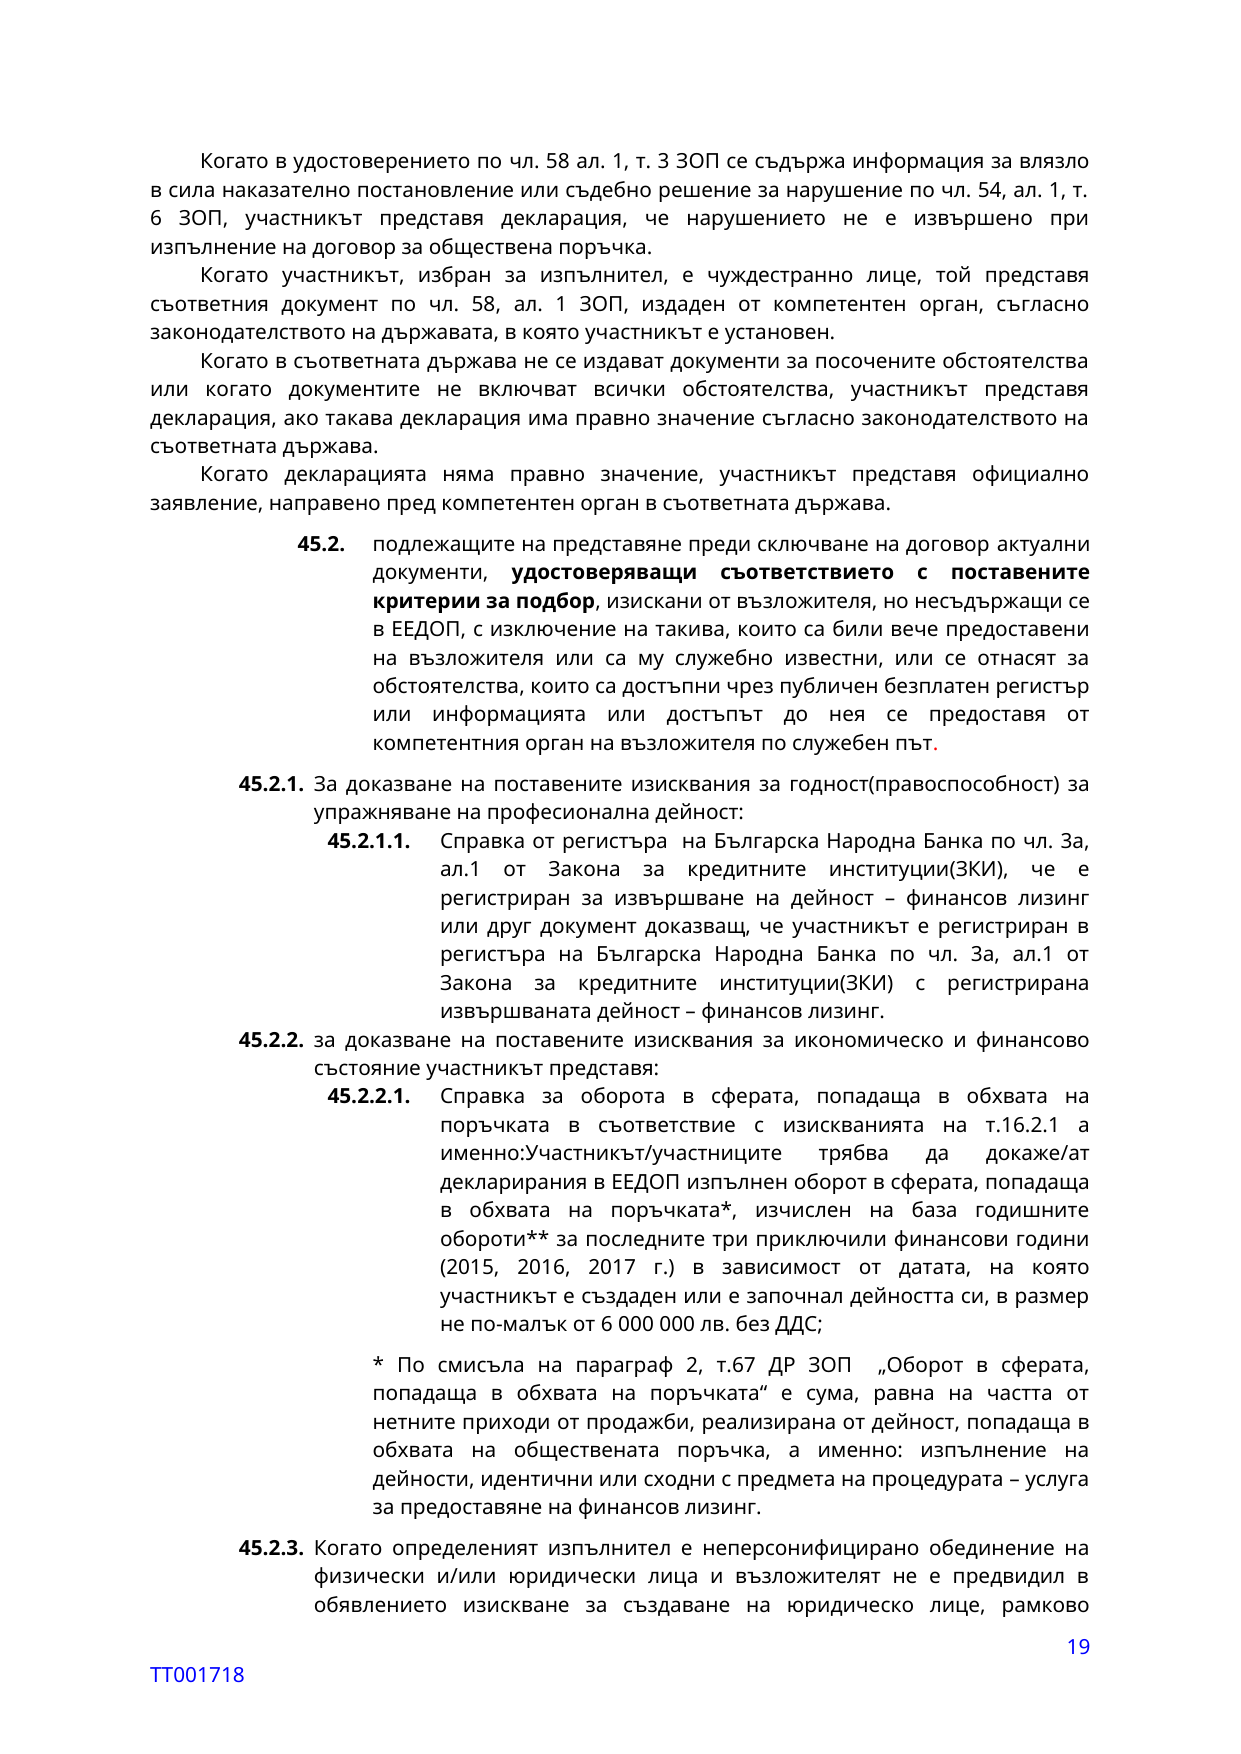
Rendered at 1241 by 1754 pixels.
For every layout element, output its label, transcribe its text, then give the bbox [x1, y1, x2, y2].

text Когато участникът, избран за изпълнител, е чуждестранно лице, той представя съответния документ по чл. 58, ал. 1 ЗОП, издаден от компетентен орган, съгласно законодателството на държавата, в която участникът е установен. [150, 260, 1090, 346]
list Справка за оборота в сферата, попадаща в обхвата на поръчката в съответствие с изискванията на т.16.2.1 а именно:Участникът/участниците трябва да докаже/ат декларирания в ЕЕДОП изпълнен оборот в сферата, попадаща в обхвата на поръчката*, изчислен на база годишните обороти** за последните три приключили финансови години (2015, 2016, 2017 г.) в зависимост от датата, на която участникът е създаден или е започнал дейността си, в размер не по-малък от 6 000 000 лв. без ДДС; [327, 1082, 1090, 1338]
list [239, 1533, 1090, 1618]
list за доказване на поставените изисквания за икономическо и финансово състояние участникът представя: [239, 1025, 1090, 1082]
list подлежащите на представяне преди сключване на договор актуални документи, удостоверяващи съответствието с поставените критерии за подбор, изискани от възложителя, но несъдържащи се в ЕЕДОП, с изключение на такива, които са били вече предоставени на възложителя или са му служебно известни, или се отнасят за обстоятелства, които са достъпни чрез публичен безплатен регистър или информацията или достъпът до нея се предоставя от компетентния орган на възложителя по служебен път. [297, 529, 1090, 756]
text * По смисъла на параграф 2, т.67 ДР ЗОП „Оборот в сферата, попадаща в обхвата на поръчката“ е сума, равна на частта от нетните приходи от продажби, реализирана от дейност, попадаща в обхвата на обществената поръчка, а именно: изпълнение на дейности, идентични или сходни с предмета на процедурата – услуга за предоставяне на финансов лизинг. [372, 1350, 1090, 1521]
text Когато в съответната държава не се издават документи за посочените обстоятелства или когато документите не включват всички обстоятелства, участникът представя декларация, ако такава декларация има правно значение съгласно законодателството на съответната държава. [150, 346, 1090, 459]
list За доказване на поставените изисквания за годност(правоспособност) за упражняване на професионална дейност: [239, 769, 1090, 826]
list Справка от регистъра на Българска Народна Банка по чл. 3а, ал.1 от Закона за кредитните институции(ЗКИ), че е регистриран за извършване на дейност – финансов лизинг или друг документ доказващ, че участникът е регистриран в регистъра на Българска Народна Банка по чл. 3а, ал.1 от Закона за кредитните институции(ЗКИ) с регистрирана извършваната дейност – финансов лизинг. [327, 826, 1090, 1025]
text Когато в удостоверението по чл. 58 ал. 1, т. 3 ЗОП се съдържа информация за влязло в сила наказателно постановление или съдебно решение за нарушение по чл. 54, ал. 1, т. 6 ЗОП, участникът представя декларация, че нарушението не е извършено при изпълнение на договор за обществена поръчка. [150, 147, 1090, 260]
text Когато декларацията няма правно значение, участникът представя официално заявление, направено пред компетентен орган в съответната държава. [150, 459, 1090, 516]
